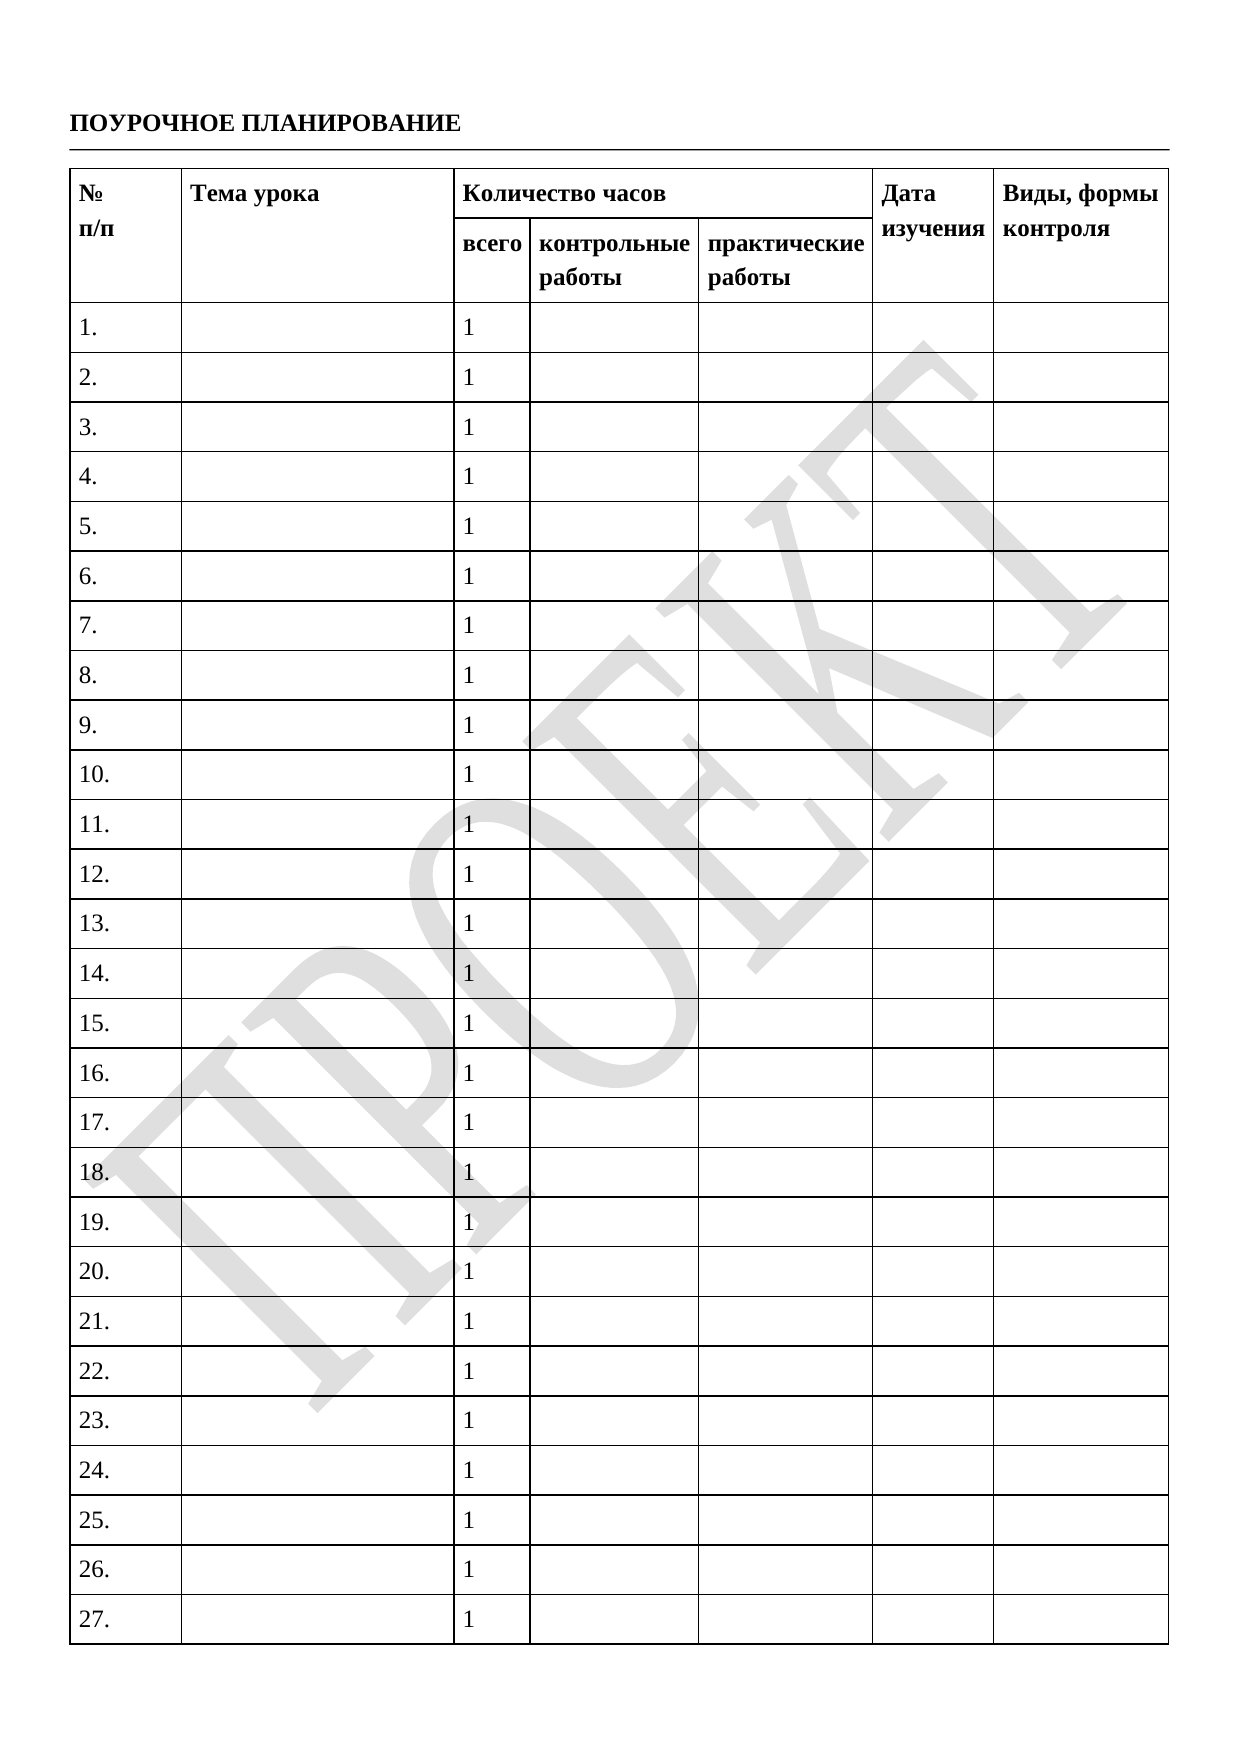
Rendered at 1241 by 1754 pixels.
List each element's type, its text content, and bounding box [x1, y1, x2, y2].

table_cell [699, 303, 872, 351]
table_cell [531, 1247, 698, 1296]
table_cell [531, 949, 698, 997]
table_cell [531, 1496, 698, 1544]
table_cell [182, 900, 453, 948]
table_cell [873, 1297, 993, 1345]
table_cell 1 [455, 1496, 529, 1544]
table_cell [182, 1347, 453, 1395]
table_cell [699, 850, 872, 898]
table_cell [182, 502, 453, 550]
table_cell [994, 452, 1168, 501]
table_cell [873, 1397, 993, 1444]
table_cell [699, 1347, 872, 1395]
table_cell [873, 1247, 993, 1296]
table_cell [699, 751, 872, 799]
table_cell [699, 1148, 872, 1196]
table_cell [699, 1496, 872, 1544]
table_cell [182, 800, 453, 848]
table_cell [182, 403, 453, 451]
table_cell [182, 949, 453, 997]
table_cell [182, 1446, 453, 1494]
table_cell [699, 403, 872, 451]
table_cell 18. [71, 1148, 181, 1196]
table_cell 13. [71, 900, 181, 948]
table_cell [873, 1496, 993, 1544]
table_cell [873, 452, 993, 501]
table_cell [182, 751, 453, 799]
table_cell 9. [71, 701, 181, 749]
table_cell [994, 850, 1168, 898]
table_cell [873, 353, 993, 401]
table_cell [873, 800, 993, 848]
table_cell 24. [71, 1446, 181, 1494]
table_cell [699, 602, 872, 649]
table_cell [699, 800, 872, 848]
table_cell [182, 701, 453, 749]
table_cell [699, 1297, 872, 1345]
table_cell [531, 751, 698, 799]
table_cell [531, 1148, 698, 1196]
table_cell [531, 900, 698, 948]
table_cell [994, 949, 1168, 997]
table_cell [531, 403, 698, 451]
table_cell 3. [71, 403, 181, 451]
table_cell [699, 353, 872, 401]
table_cell [994, 403, 1168, 451]
table_cell [699, 502, 872, 550]
table_cell [994, 900, 1168, 948]
table_cell [873, 1347, 993, 1395]
table_cell [699, 1446, 872, 1494]
table_header Тема урока [182, 169, 453, 302]
table_cell [873, 999, 993, 1047]
table_cell [531, 1446, 698, 1494]
table_cell [182, 1496, 453, 1544]
table_cell [699, 1247, 872, 1296]
table_cell [699, 1098, 872, 1146]
table_cell 1 [455, 800, 529, 848]
table_cell 1 [455, 1546, 529, 1594]
table_cell [531, 999, 698, 1047]
table_cell 1 [455, 502, 529, 550]
table_cell [994, 1347, 1168, 1395]
table_cell [873, 602, 993, 649]
table_cell [699, 552, 872, 600]
table_cell [699, 651, 872, 699]
table_cell [873, 1446, 993, 1494]
table_cell [994, 1446, 1168, 1494]
table_cell [994, 552, 1168, 600]
table_cell [531, 1049, 698, 1097]
table_cell [182, 1049, 453, 1097]
table_header № п/п [71, 169, 181, 302]
table_cell [531, 353, 698, 401]
table_cell всего [455, 219, 529, 302]
table_cell [994, 1595, 1168, 1643]
table_cell 15. [71, 999, 181, 1047]
table_cell [182, 353, 453, 401]
table_cell [699, 701, 872, 749]
table_cell [182, 602, 453, 649]
table_cell 1 [455, 1595, 529, 1643]
table_cell [531, 1397, 698, 1444]
table_cell [182, 1297, 453, 1345]
table_cell [182, 1247, 453, 1296]
table_cell 1 [455, 353, 529, 401]
table_cell [182, 452, 453, 501]
table_cell [531, 1546, 698, 1594]
table_cell [182, 552, 453, 600]
table_cell [699, 999, 872, 1047]
table_cell [699, 1198, 872, 1246]
table_cell [699, 1595, 872, 1643]
table_cell 14. [71, 949, 181, 997]
table_cell [994, 1546, 1168, 1594]
table_cell 26. [71, 1546, 181, 1594]
table_cell 1 [455, 1198, 529, 1246]
table_cell [182, 1397, 453, 1444]
table_cell 1 [455, 552, 529, 600]
table_cell [994, 701, 1168, 749]
table_cell контрольные работы [531, 219, 698, 302]
table_cell 1 [455, 1397, 529, 1444]
table_cell [699, 949, 872, 997]
table_cell 1 [455, 1098, 529, 1146]
table_cell 1 [455, 850, 529, 898]
table_cell [531, 1098, 698, 1146]
table_cell практические работы [699, 219, 872, 302]
table_cell [531, 800, 698, 848]
table_cell 1 [455, 1297, 529, 1345]
table_cell [699, 900, 872, 948]
table_cell [873, 949, 993, 997]
table_cell [182, 651, 453, 699]
table_cell [531, 1347, 698, 1395]
table_cell [531, 651, 698, 699]
table_cell [531, 850, 698, 898]
table_cell 21. [71, 1297, 181, 1345]
table_cell 1 [455, 1446, 529, 1494]
table_cell [182, 1098, 453, 1146]
table_cell 23. [71, 1397, 181, 1444]
table_cell [873, 651, 993, 699]
table_cell 1. [71, 303, 181, 351]
table_cell [873, 1595, 993, 1643]
table_cell [182, 1148, 453, 1196]
table_cell [994, 502, 1168, 550]
table_cell 1 [455, 900, 529, 948]
table_cell 1 [455, 701, 529, 749]
table_cell [873, 1198, 993, 1246]
table_cell [531, 452, 698, 501]
table_cell [994, 800, 1168, 848]
table_cell [994, 602, 1168, 649]
table_cell 8. [71, 651, 181, 699]
table_cell [873, 900, 993, 948]
table_cell [531, 602, 698, 649]
table_cell [531, 1198, 698, 1246]
table_cell [994, 303, 1168, 351]
table_cell [994, 999, 1168, 1047]
table_cell 19. [71, 1198, 181, 1246]
table_cell [994, 1297, 1168, 1345]
table_cell [531, 1595, 698, 1643]
table_cell 5. [71, 502, 181, 550]
table_cell [531, 1297, 698, 1345]
table_cell 2. [71, 353, 181, 401]
table_cell 11. [71, 800, 181, 848]
table_cell 1 [455, 1247, 529, 1296]
table_header Виды, формы контроля [994, 169, 1168, 302]
table_cell [873, 502, 993, 550]
table_cell [182, 1595, 453, 1643]
table_cell 10. [71, 751, 181, 799]
table_cell [873, 1148, 993, 1196]
table_cell 17. [71, 1098, 181, 1146]
table_cell 1 [455, 1347, 529, 1395]
table_cell 1 [455, 1148, 529, 1196]
table_cell [994, 1397, 1168, 1444]
table_cell 1 [455, 949, 529, 997]
table_cell 1 [455, 403, 529, 451]
table_cell 22. [71, 1347, 181, 1395]
table_cell 4. [71, 452, 181, 501]
table_cell [699, 452, 872, 501]
table_header Количество часов [455, 169, 872, 217]
table_cell [531, 701, 698, 749]
table_cell [994, 1496, 1168, 1544]
table_cell [531, 303, 698, 351]
table_cell [873, 403, 993, 451]
table_cell [182, 303, 453, 351]
table_cell [873, 1098, 993, 1146]
table_cell [182, 1198, 453, 1246]
table_cell 1 [455, 651, 529, 699]
table_cell 6. [71, 552, 181, 600]
table_cell [531, 502, 698, 550]
table_cell [873, 303, 993, 351]
table_cell [994, 1247, 1168, 1296]
table_cell [873, 1049, 993, 1097]
table_cell [873, 701, 993, 749]
table_cell [873, 1546, 993, 1594]
table_cell 7. [71, 602, 181, 649]
table_cell [699, 1397, 872, 1444]
subtitle ПОУРОЧНОЕ ПЛАНИРОВАНИЕ [69, 108, 1184, 137]
table_cell [699, 1546, 872, 1594]
table_cell 1 [455, 303, 529, 351]
table_cell [994, 1148, 1168, 1196]
table_cell 16. [71, 1049, 181, 1097]
table_cell [994, 1049, 1168, 1097]
table_cell [873, 552, 993, 600]
table_cell 12. [71, 850, 181, 898]
table_cell [994, 651, 1168, 699]
table_cell 1 [455, 1049, 529, 1097]
table_cell 1 [455, 751, 529, 799]
table_header Дата изучения [873, 169, 993, 302]
table_cell [699, 1049, 872, 1097]
table_cell [994, 1098, 1168, 1146]
table_cell [994, 353, 1168, 401]
table_cell [873, 751, 993, 799]
table_cell [182, 999, 453, 1047]
table_cell [994, 751, 1168, 799]
table_cell [873, 850, 993, 898]
table_cell [182, 1546, 453, 1594]
table_cell 1 [455, 602, 529, 649]
table_cell 27. [71, 1595, 181, 1643]
table_cell 1 [455, 999, 529, 1047]
table_cell 20. [71, 1247, 181, 1296]
table_cell 1 [455, 452, 529, 501]
table_cell 25. [71, 1496, 181, 1544]
table_cell [531, 552, 698, 600]
table_cell [182, 850, 453, 898]
table_cell [994, 1198, 1168, 1246]
